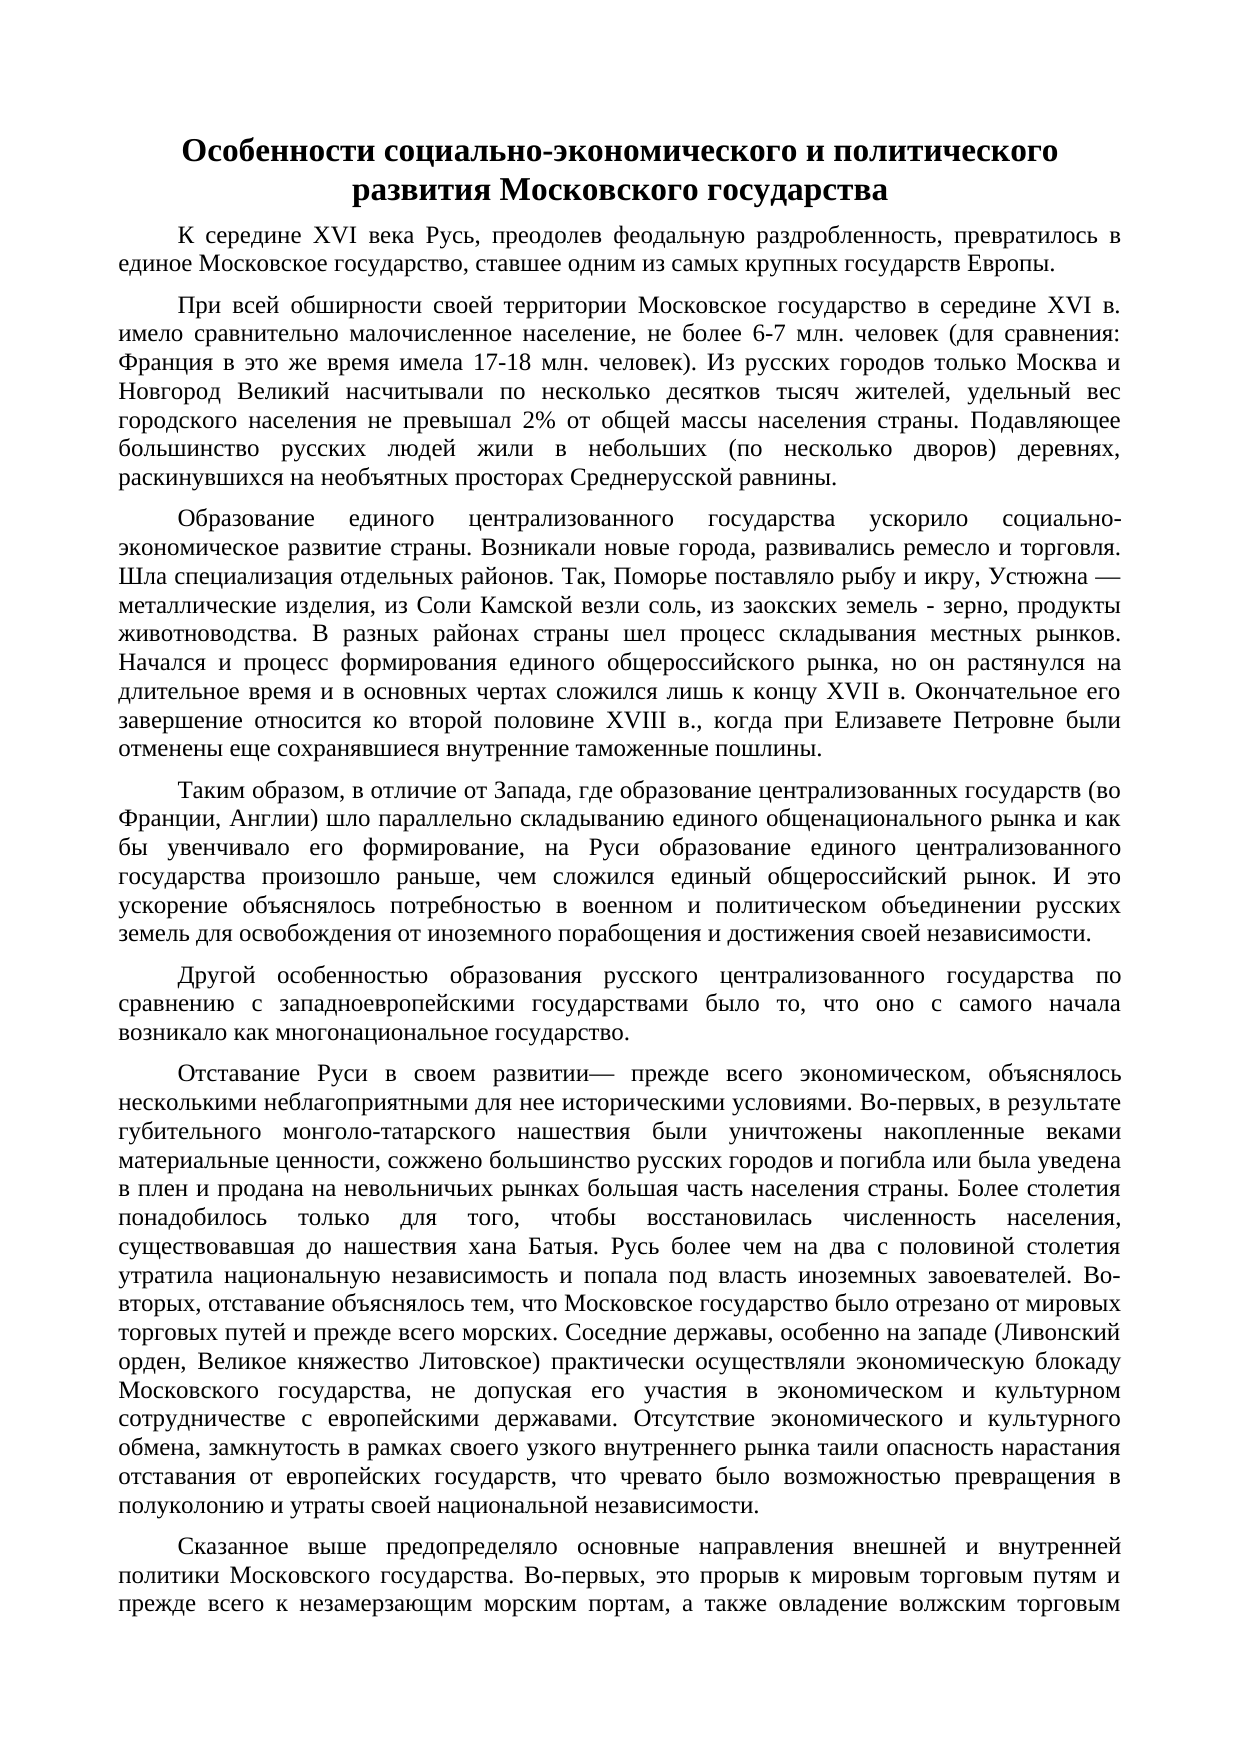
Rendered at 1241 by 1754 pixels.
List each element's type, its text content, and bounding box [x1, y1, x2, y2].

text Отставание Руси в своем развитии— прежде всего экономическом, объяснялось несколькими неблагоприятными для нее историческими условиями. Во-первых, в результате губительного монголо-татарского нашествия были уничтожены накопленные веками материальные ценности, сожжено большинство русских городов и погибла или была уведена в плен и продана на невольничьих рынках большая часть населения страны. Более столетия понадобилось только для того, чтобы восстановилась численность населения, существовавшая до нашествия хана Батыя. Русь более чем на два с половиной столетия утратила национальную независимость и попала под власть иноземных завоевателей. Во-вторых, отставание объяснялось тем, что Московское государство было отрезано от мировых торговых путей и прежде всего морских. Соседние державы, особенно на западе (Ливонский орден, Великое княжество Литовское) практически осуществляли экономическую блокаду Московского государства, не допуская его участия в экономическом и культурном сотрудничестве с европейскими державами. Отсутствие экономического и культурного обмена, замкнутость в рамках своего узкого внутреннего рынка таили опасность нарастания отставания от европейских государств, что чревато было возможностью превращения в полуколонию и утраты своей национальной независимости. [118, 1058, 1122, 1518]
text При всей обширности своей территории Московское государство в середине XVI в. имело сравнительно малочисленное население, не более 6-7 млн. человек (для сравнения: Франция в это же время имела 17-18 млн. человек). Из русских городов только Москва и Новгород Великий насчитывали по несколько десятков тысяч жителей, удельный вес городского населения не превышал 2% от общей массы населения страны. Подавляющее большинство русских людей жили в небольших (по несколько дворов) деревнях, раскинувшихся на необъятных просторах Среднерусской равнины. [118, 290, 1122, 491]
text Особенности социально-экономического и политического развития Московского государства [118, 131, 1122, 207]
text Другой особенностью образования русского централизованного государства по сравнению с западноевропейскими государствами было то, что оно с самого начала возникало как многонациональное государство. [118, 960, 1122, 1046]
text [118, 1531, 1122, 1617]
text Образование единого централизованного государства ускорило социально-экономическое развитие страны. Возникали новые города, развивались ремесло и торговля. Шла специализация отдельных районов. Так, Поморье поставляло рыбу и икру, Устюжна — металлические изделия, из Соли Камской везли соль, из заокских земель - зерно, продукты животноводства. В разных районах страны шел процесс складывания местных рынков. Начался и процесс формирования единого общероссийского рынка, но он растянулся на длительное время и в основных чертах сложился лишь к концу XVII в. Окончательное его завершение относится ко второй половине XVIII в., когда при Елизавете Петровне были отменены еще сохранявшиеся внутренние таможенные пошлины. [118, 503, 1122, 762]
text Таким образом, в отличие от Запада, где образование централизованных государств (во Франции, Англии) шло параллельно складыванию единого общенационального рынка и как бы увенчивало его формирование, на Руси образование единого централизованного государства произошло раньше, чем сложился единый общероссийский рынок. И это ускорение объяснялось потребностью в военном и политическом объединении русских земель для освобождения от иноземного порабощения и достижения своей независимости. [118, 775, 1122, 947]
text К середине XVI века Русь, преодолев феодальную раздробленность, превратилось в единое Московское государство, ставшее одним из самых крупных государств Европы. [118, 220, 1122, 277]
